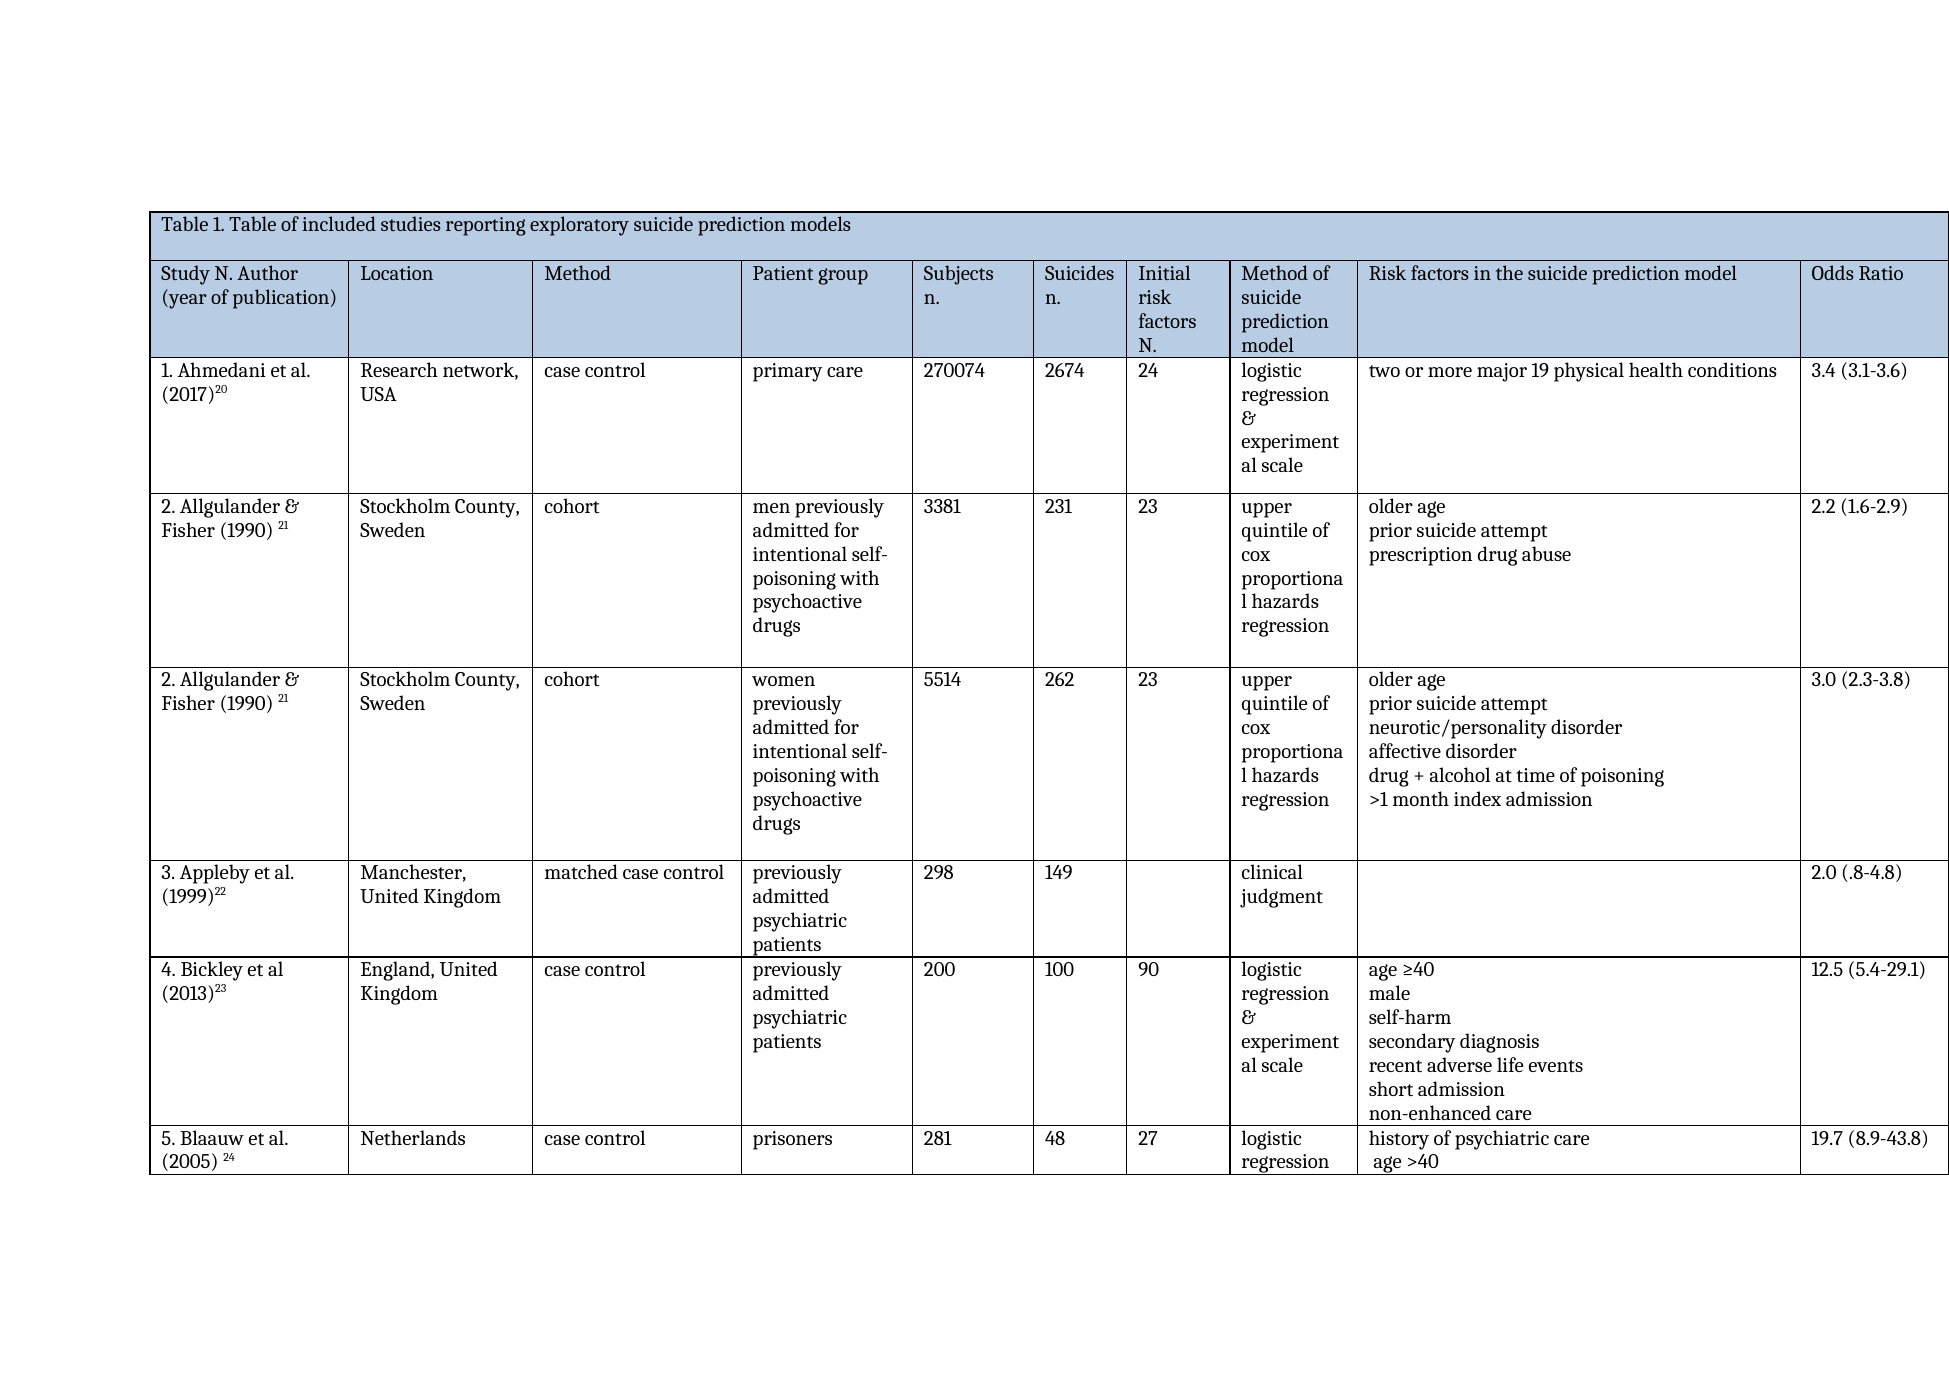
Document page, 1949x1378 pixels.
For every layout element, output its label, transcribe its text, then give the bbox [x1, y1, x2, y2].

table_cell 27 [1127, 1126, 1229, 1174]
table_cell Method of suicide prediction model [1231, 261, 1357, 357]
table_cell [1127, 861, 1229, 956]
table_cell 3381 [913, 494, 1033, 667]
table_cell men previously admitted for intentional self-poisoning with psychoactive drugs [742, 494, 912, 667]
table_cell case control [533, 358, 741, 493]
table_cell women previously admitted for intentional self-poisoning with psychoactive drugs [742, 668, 912, 859]
table_cell 262 [1034, 668, 1126, 859]
table_cell 90 [1127, 958, 1229, 1125]
table_cell 100 [1034, 958, 1126, 1125]
table_cell 281 [913, 1126, 1033, 1174]
table_cell 12.5 (5.4-29.1) [1801, 958, 1948, 1125]
table_cell England, United Kingdom [349, 958, 532, 1125]
table_cell [1358, 861, 1800, 956]
table_cell 200 [913, 958, 1033, 1125]
table_cell Patient group [742, 261, 912, 357]
table_cell 2. Allgulander & Fisher (1990) 21 [151, 494, 348, 667]
table_cell logistic regression [1231, 1126, 1357, 1174]
table_cell logistic regression & experimental scale [1231, 958, 1357, 1125]
table_cell logistic regression & experimental scale [1231, 358, 1357, 493]
table_header Table 1. Table of included studies reporting exploratory suicide prediction models [151, 213, 1948, 260]
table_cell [1358, 1126, 1800, 1174]
table_cell Method [533, 261, 741, 357]
table_cell Initial risk factors N. [1127, 261, 1229, 357]
table_cell Netherlands [349, 1126, 532, 1174]
table_cell 23 [1127, 494, 1229, 667]
table_cell Location [349, 261, 532, 357]
table_cell 3. Appleby et al. (1999)22 [151, 861, 348, 956]
table_cell 3.4 (3.1-3.6) [1801, 358, 1948, 493]
table_cell 5514 [913, 668, 1033, 859]
table_cell 48 [1034, 1126, 1126, 1174]
table_cell Research network, USA [349, 358, 532, 493]
table_cell Risk factors in the suicide prediction model [1358, 261, 1800, 357]
table_cell 270074 [913, 358, 1033, 493]
table_cell primary care [742, 358, 912, 493]
table_cell 23 [1127, 668, 1229, 859]
table_cell 2. Allgulander & Fisher (1990) 21 [151, 668, 348, 859]
table_cell matched case control [533, 861, 741, 956]
table_cell 231 [1034, 494, 1126, 667]
table_cell previously admitted psychiatric patients [742, 958, 912, 1125]
table_cell older age prior suicide attempt prescription drug abuse [1358, 494, 1800, 667]
table_cell 2674 [1034, 358, 1126, 493]
table_cell older age prior suicide attempt neurotic/personality disorder affective disorder drug + alcohol at time of poisoning >1 month index admission [1358, 668, 1800, 859]
table_cell clinical judgment [1231, 861, 1357, 956]
table_cell 24 [1127, 358, 1229, 493]
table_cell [151, 1126, 348, 1174]
table_cell upper quintile of cox proportional hazards regression [1231, 494, 1357, 667]
table_cell previously admitted psychiatric patients [742, 861, 912, 956]
table_cell 1. Ahmedani et al. (2017)20 [151, 358, 348, 493]
table_cell case control [533, 958, 741, 1125]
table_cell Subjects n. [913, 261, 1033, 357]
table_cell upper quintile of cox proportional hazards regression [1231, 668, 1357, 859]
table_cell case control [533, 1126, 741, 1174]
table_cell 4. Bickley et al (2013)23 [151, 958, 348, 1125]
table_cell Odds Ratio [1801, 261, 1948, 357]
table_cell Manchester, United Kingdom [349, 861, 532, 956]
table_cell 298 [913, 861, 1033, 956]
table_cell Suicides n. [1034, 261, 1126, 357]
table_cell 3.0 (2.3-3.8) [1801, 668, 1948, 859]
table_cell two or more major 19 physical health conditions [1358, 358, 1800, 493]
table_cell Study N. Author (year of publication) [151, 261, 348, 357]
table_cell Stockholm County, Sweden [349, 668, 532, 859]
table_cell Stockholm County, Sweden [349, 494, 532, 667]
table_cell age ≥40 male self-harm secondary diagnosis recent adverse life events short admission non-enhanced care [1358, 958, 1800, 1125]
table_cell prisoners [742, 1126, 912, 1174]
table_cell cohort [533, 494, 741, 667]
table_cell 19.7 (8.9-43.8) [1801, 1126, 1948, 1174]
table_cell cohort [533, 668, 741, 859]
table_cell 149 [1034, 861, 1126, 956]
table_cell 2.2 (1.6-2.9) [1801, 494, 1948, 667]
table_cell 2.0 (.8-4.8) [1801, 861, 1948, 956]
